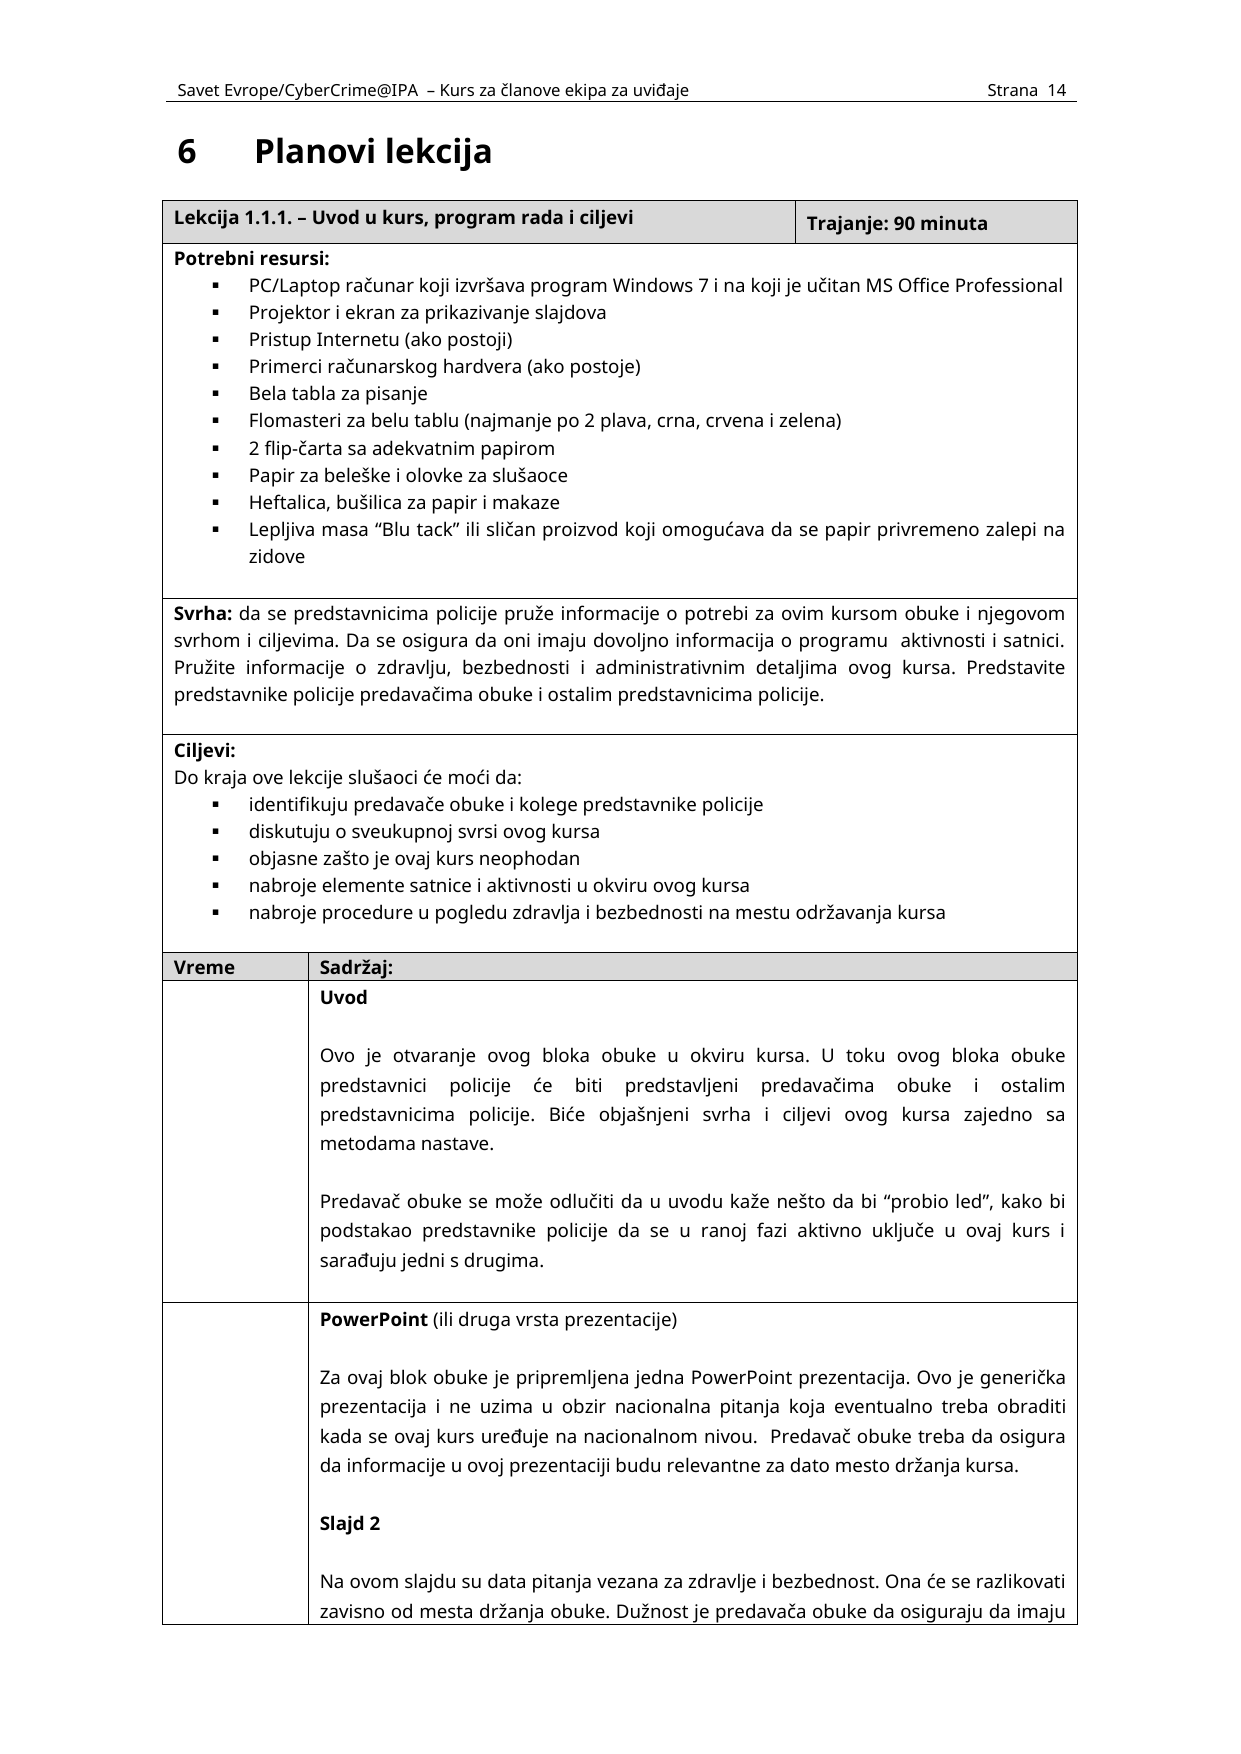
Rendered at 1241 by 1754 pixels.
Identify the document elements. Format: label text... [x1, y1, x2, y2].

table_cell [163, 981, 308, 1302]
table_cell Uvod Ovo je otvaranje ovog bloka obuke u okviru kursa. U toku ovog bloka obuke predstavnici policije će biti predstavljeni predavačima obuke i ostalim predstavnicima policije. Biće objašnjeni svrha i ciljevi ovog kursa zajedno sa metodama nastave. Predavač obuke se može odlučiti da u uvodu kaže nešto da bi “probio led”, kako bi podstakao predstavnike policije da se u ranoj fazi aktivno uključe u ovaj kurs i sarađuju jedni s drugima. [309, 981, 1077, 1302]
table_cell [163, 1303, 308, 1624]
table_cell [309, 1303, 1077, 1624]
table_cell Svrha: da se predstavnicima policije pruže informacije o potrebi za ovim kursom obuke i njegovom svrhom i ciljevima. Da se osigura da oni imaju dovoljno informacija o programu aktivnosti i satnici. Pružite informacije o zdravlju, bezbednosti i administrativnim detaljima ovog kursa. Predstavite predstavnike policije predavačima obuke i ostalim predstavnicima policije. [163, 599, 1077, 734]
table_cell Sadržaj: [309, 953, 1077, 980]
table_cell Vreme [163, 953, 308, 980]
table_cell Ciljevi: Do kraja ove lekcije slušaoci će moći da: identifikuju predavače obuke i kolege predstavnike policije diskutuju o sveukupnoj svrsi ovog kursa objasne zašto je ovaj kurs neophodan nabroje elemente satnice i aktivnosti u okviru ovog kursa nabroje procedure u pogledu zdravlja i bezbednosti na mestu održavanja kursa [163, 735, 1077, 952]
table_header Trajanje: 90 minuta [796, 201, 1077, 243]
table_cell Potrebni resursi: PC/Laptop računar koji izvršava program Windows 7 i na koji je učitan MS Office Professional Projektor i ekran za prikazivanje slajdova Pristup Internetu (ako postoji) Primerci računarskog hardvera (ako postoje) Bela tabla za pisanje Flomasteri za belu tablu (najmanje po 2 plava, crna, crvena i zelena) 2 flip-čarta sa adekvatnim papirom Papir za beleške i olovke za slušaoce Heftalica, bušilica za papir i makaze Lepljiva masa “Blu tack” ili sličan proizvod koji omogućava da se papir privremeno zalepi na zidove [163, 244, 1077, 598]
table_header Lekcija 1.1.1. – Uvod u kurs, program rada i ciljevi [163, 201, 795, 243]
subtitle Planovi lekcija [177, 127, 1063, 173]
